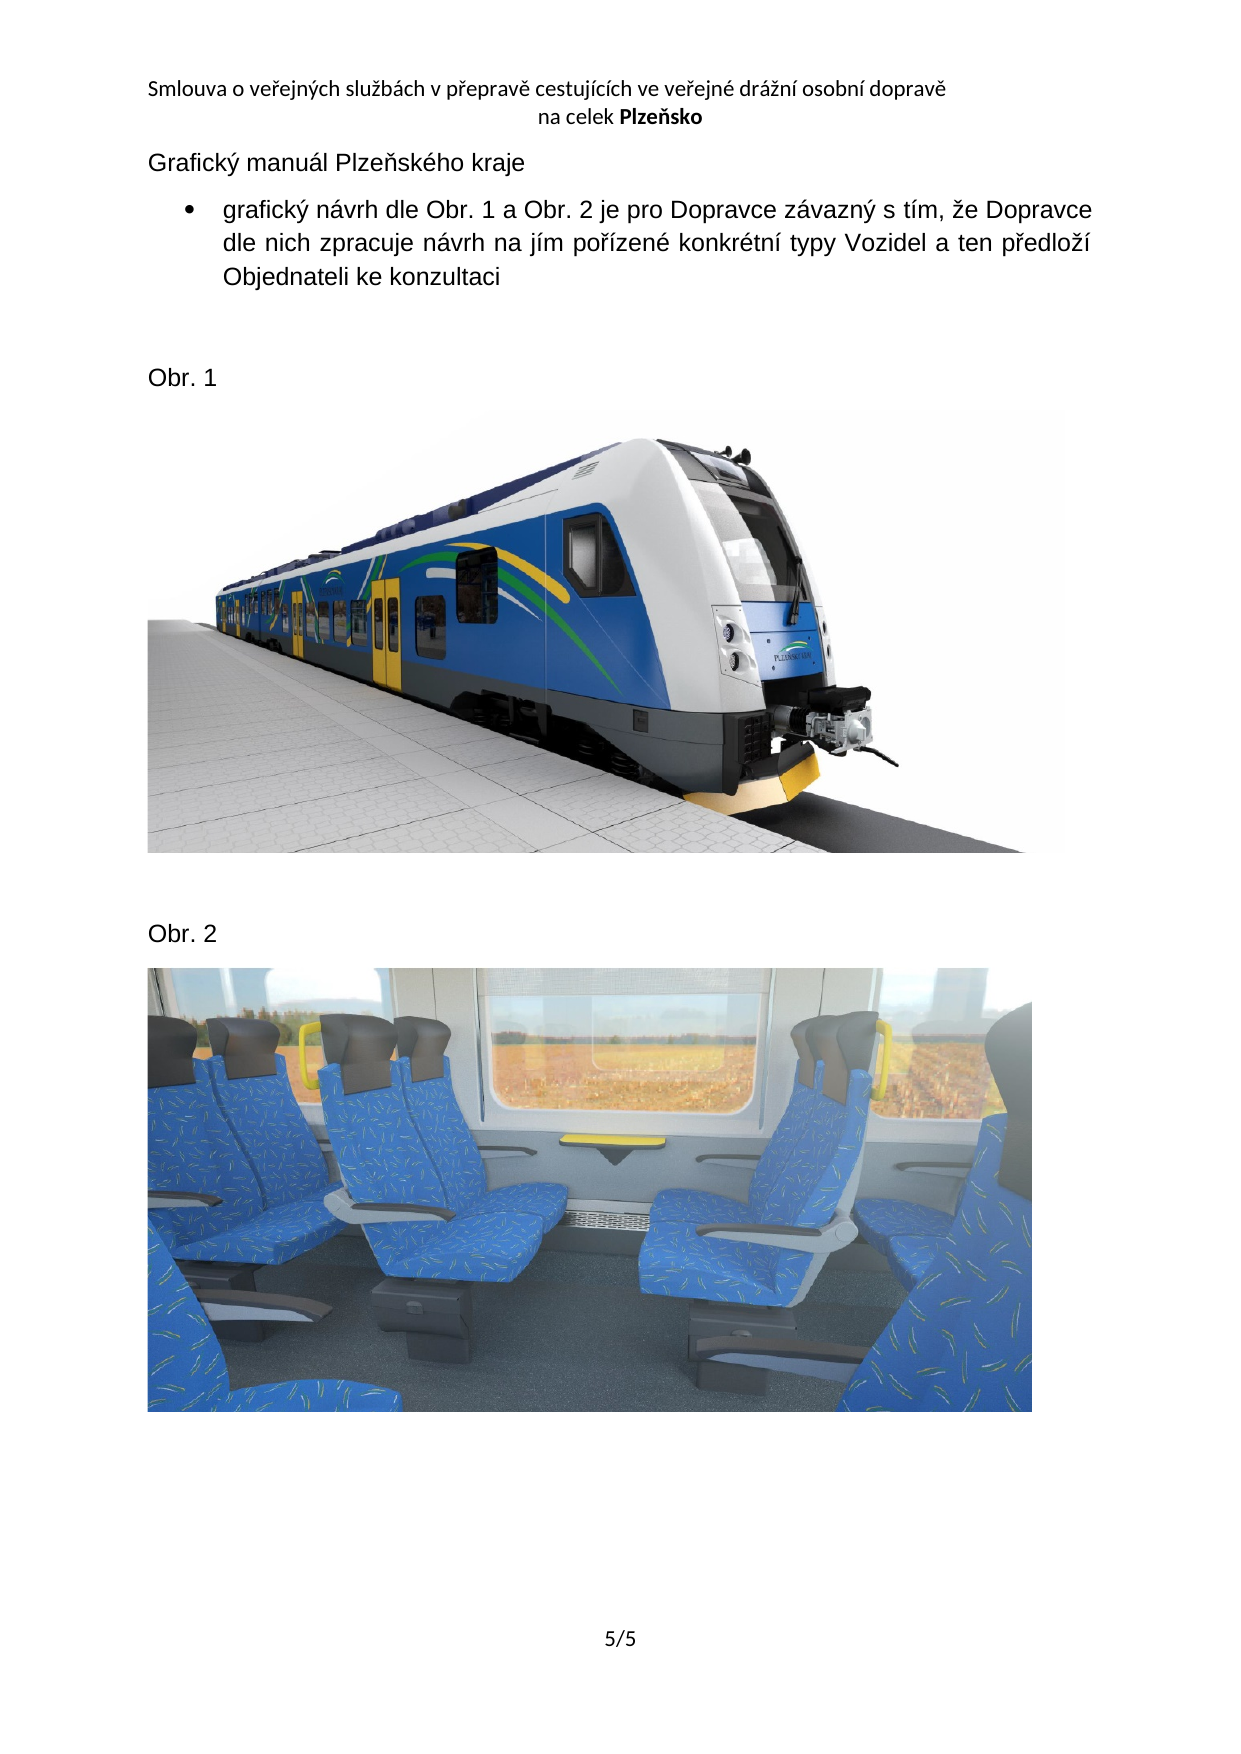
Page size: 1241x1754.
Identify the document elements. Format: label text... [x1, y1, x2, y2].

picture [147, 410, 1090, 853]
text Grafický manuál Plzeňského kraje [148, 148, 1093, 176]
text Obr. 1 [148, 363, 1093, 392]
list grafický návrh dle Obr. 1 a Obr. 2 je pro Dopravce závazný s tím, že Dopravce dle nich zpracuje návrh na jím pořízené konkrétní typy Vozidel a ten předloží Objednateli ke konzultaci [185, 195, 1093, 290]
picture [147, 967, 1032, 1412]
text Obr. 2 [148, 919, 1093, 948]
